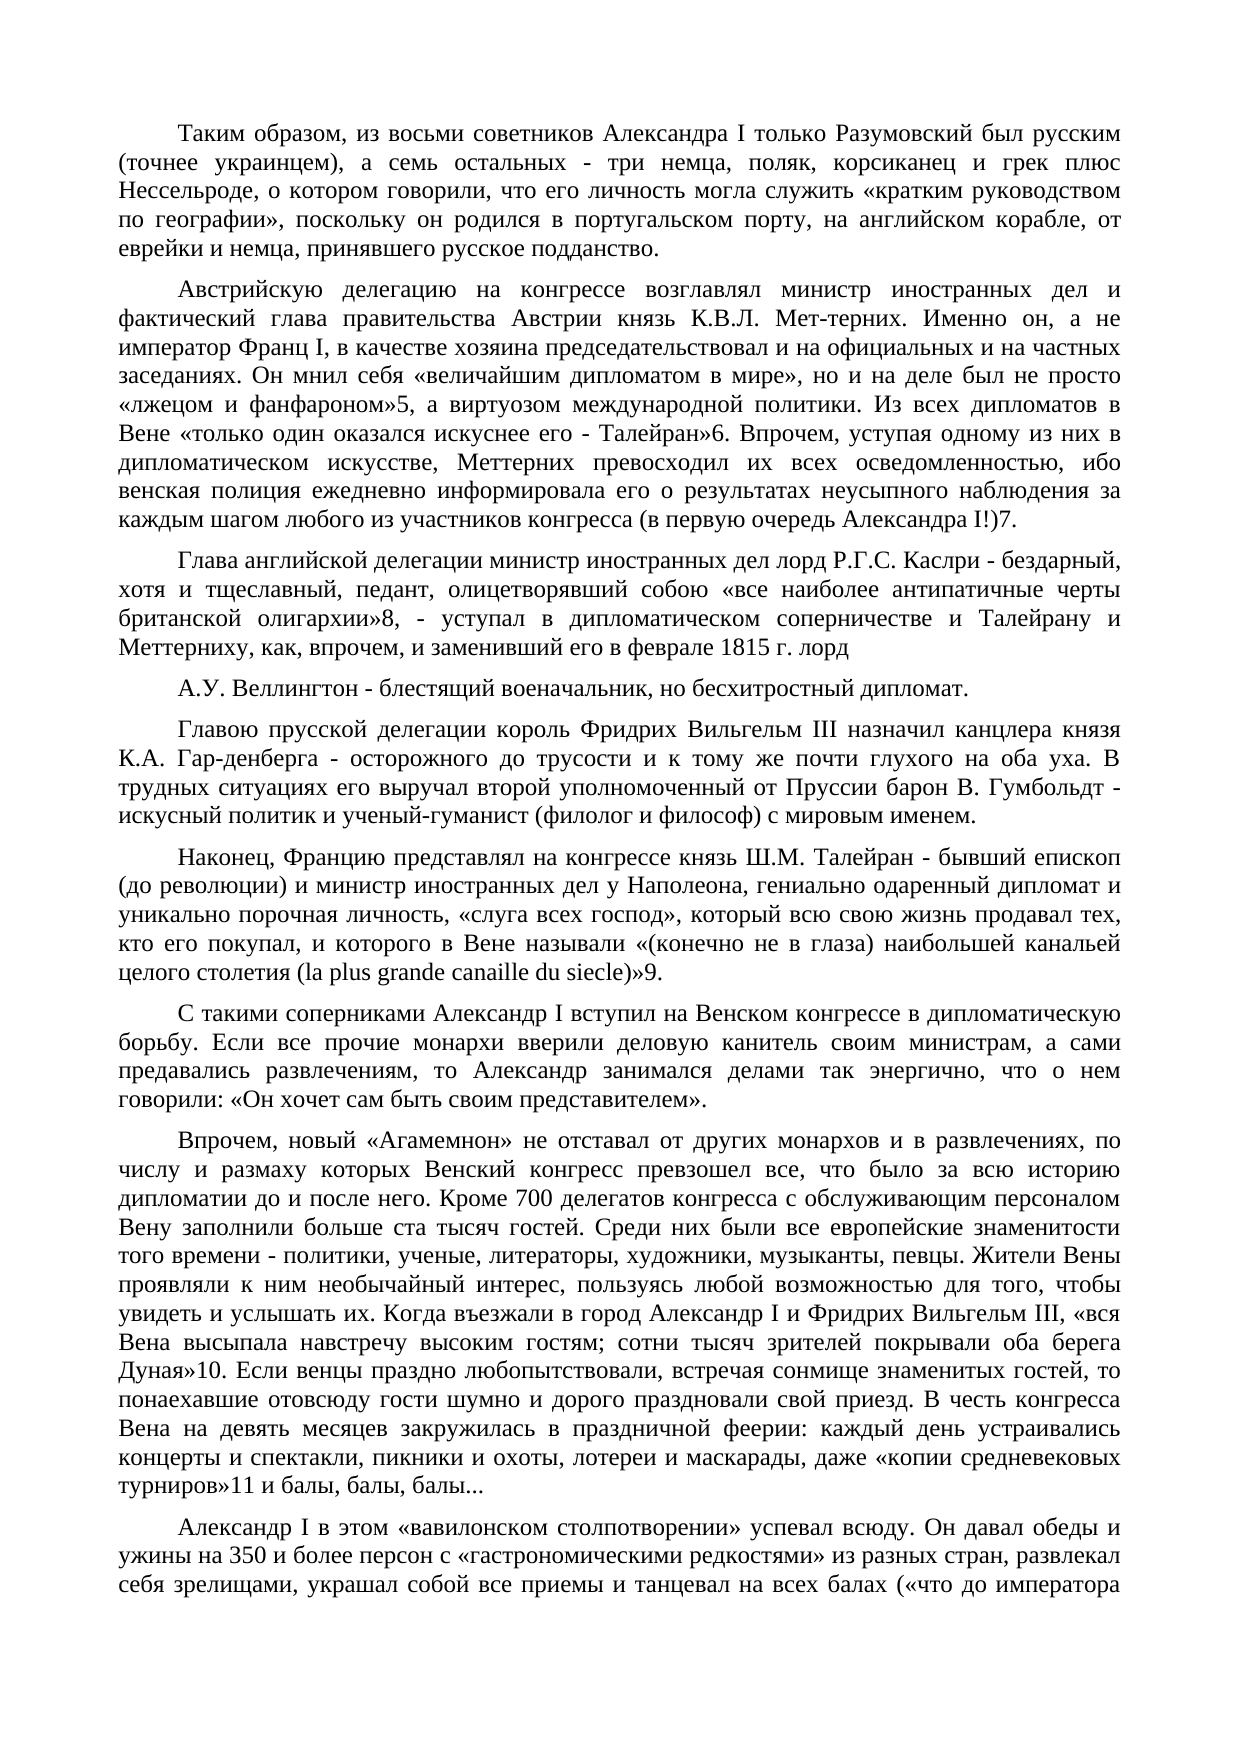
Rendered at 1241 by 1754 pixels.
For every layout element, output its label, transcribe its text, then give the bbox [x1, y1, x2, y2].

text Таким образом, из восьми советников Александра I только Разумовский был русским (точнее украинцем), а семь остальных - три немца, поляк, корсиканец и грек плюс Нессельроде, о котором говорили, что его личность могла служить «кратким руководством по географии», поскольку он родился в португальском порту, на английском корабле, от еврейки и немца, принявшего русское подданство. [118, 118, 1122, 262]
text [118, 1512, 1122, 1598]
text А.У. Веллингтон - блестящий военачальник, но бесхитростный дипломат. [118, 673, 1122, 702]
text С такими соперниками Александр I вступил на Венском конгрессе в дипломатическую борьбу. Если все прочие монархи вверили деловую канитель своим министрам, а сами предавались развлечениям, то Александр занимался делами так энергично, что о нем говорили: «Он хочет сам быть своим представителем». [118, 998, 1122, 1113]
text Австрийскую делегацию на конгрессе возглавлял министр иностранных дел и фактический глава правительства Австрии князь К.В.Л. Мет-терних. Именно он, а не император Франц I, в качестве хозяина председательствовал и на официальных и на частных заседаниях. Он мнил себя «величайшим дипломатом в мире», но и на деле был не просто «лжецом и фанфароном»5, а виртуозом международной политики. Из всех дипломатов в Вене «только один оказался искуснее его - Талейран»6. Впрочем, уступая одному из них в дипломатическом искусстве, Меттерних превосходил их всех осведомленностью, ибо венская полиция ежедневно информировала его о результатах неусыпного наблюдения за каждым шагом любого из участников конгресса (в первую очередь Александра I!)7. [118, 274, 1122, 533]
text Главою прусской делегации король Фридрих Вильгельм III назначил канцлера князя К.А. Гар-денберга - осторожного до трусости и к тому же почти глухого на оба уха. В трудных ситуациях его выручал второй уполномоченный от Пруссии барон В. Гумбольдт - искусный политик и ученый-гуманист (филолог и философ) с мировым именем. [118, 714, 1122, 829]
text Впрочем, новый «Агамемнон» не отставал от других монархов и в развлечениях, по числу и размаху которых Венский конгресс превзошел все, что было за всю историю дипломатии до и после него. Кроме 700 делегатов конгресса с обслуживающим персоналом Вену заполнили больше ста тысяч гостей. Среди них были все европейские знаменитости того времени - политики, ученые, литераторы, художники, музыканты, певцы. Жители Вены проявляли к ним необычайный интерес, пользуясь любой возможностью для того, чтобы увидеть и услышать их. Когда въезжали в город Александр I и Фридрих Вильгельм III, «вся Вена высыпала навстречу высоким гостям; сотни тысяч зрителей покрывали оба берега Дуная»10. Если венцы праздно любопытствовали, встречая сонмище знаменитых гостей, то понаехавшие отовсюду гости шумно и дорого праздновали свой приезд. В честь конгресса Вена на девять месяцев закружилась в праздничной феерии: каждый день устраивались концерты и спектакли, пикники и охоты, лотереи и маскарады, даже «копии средневековых турниров»11 и балы, балы, балы... [118, 1126, 1122, 1499]
text Наконец, Францию представлял на конгрессе князь Ш.М. Талейран - бывший епископ (до революции) и министр иностранных дел у Наполеона, гениально одаренный дипломат и уникально порочная личность, «слуга всех господ», который всю свою жизнь продавал тех, кто его покупал, и которого в Вене называли «(конечно не в глаза) наибольшей канальей целого столетия (la plus grande canaille du siecle)»9. [118, 842, 1122, 986]
text Глава английской делегации министр иностранных дел лорд Р.Г.С. Каслри - бездарный, хотя и тщеславный, педант, олицетворявший собою «все наиболее антипатичные черты британской олигархии»8, - уступал в дипломатическом соперничестве и Талейрану и Меттерниху, как, впрочем, и заменивший его в феврале . лорд [118, 546, 1122, 661]
